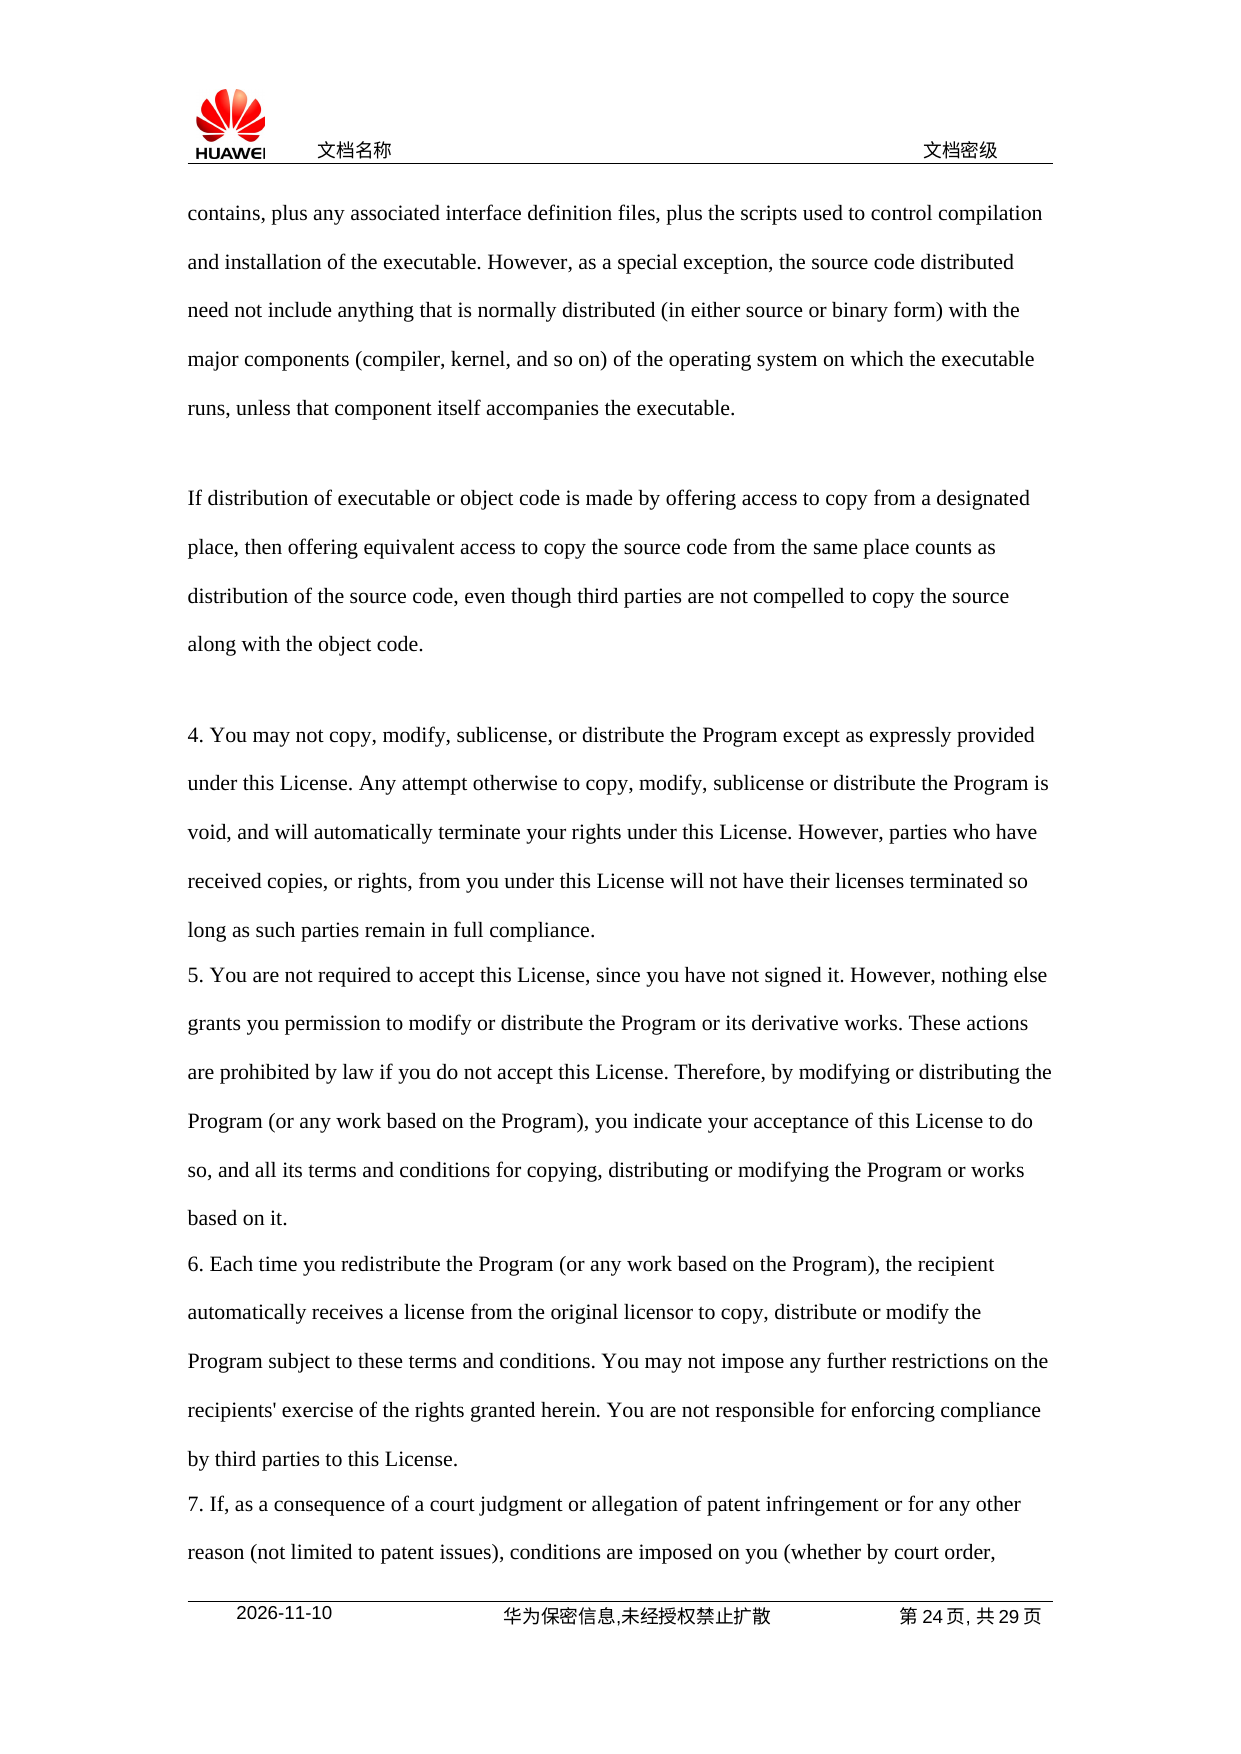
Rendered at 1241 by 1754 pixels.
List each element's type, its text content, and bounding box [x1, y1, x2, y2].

text If distribution of executable or object code is made by offering access to copy from a designated place, then offering equivalent access to copy the source code from the same place counts as distribution of the source code, even though third parties are not compelled to copy the source along with the object code. [187, 481, 1053, 660]
text 5. You are not required to accept this License, since you have not signed it. However, nothing else grants you permission to modify or distribute the Program or its derivative works. These actions are prohibited by law if you do not accept this License. Therefore, by modifying or distributing the Program (or any work based on the Program), you indicate your acceptance of this License to do so, and all its terms and conditions for copying, distributing or modifying the Program or works based on it. [187, 958, 1053, 1234]
text 6. Each time you redistribute the Program (or any work based on the Program), the recipient automatically receives a license from the original licensor to copy, distribute or modify the Program subject to these terms and conditions. You may not impose any further restrictions on the recipients' exercise of the rights granted herein. You are not responsible for enforcing compliance by third parties to this License. [187, 1247, 1053, 1474]
text 4. You may not copy, modify, sublicense, or distribute the Program except as expressly provided under this License. Any attempt otherwise to copy, modify, sublicense or distribute the Program is void, and will automatically terminate your rights under this License. However, parties who have received copies, or rights, from you under this License will not have their licenses terminated so long as such parties remain in full compliance. [187, 718, 1053, 945]
picture [196, 89, 265, 159]
